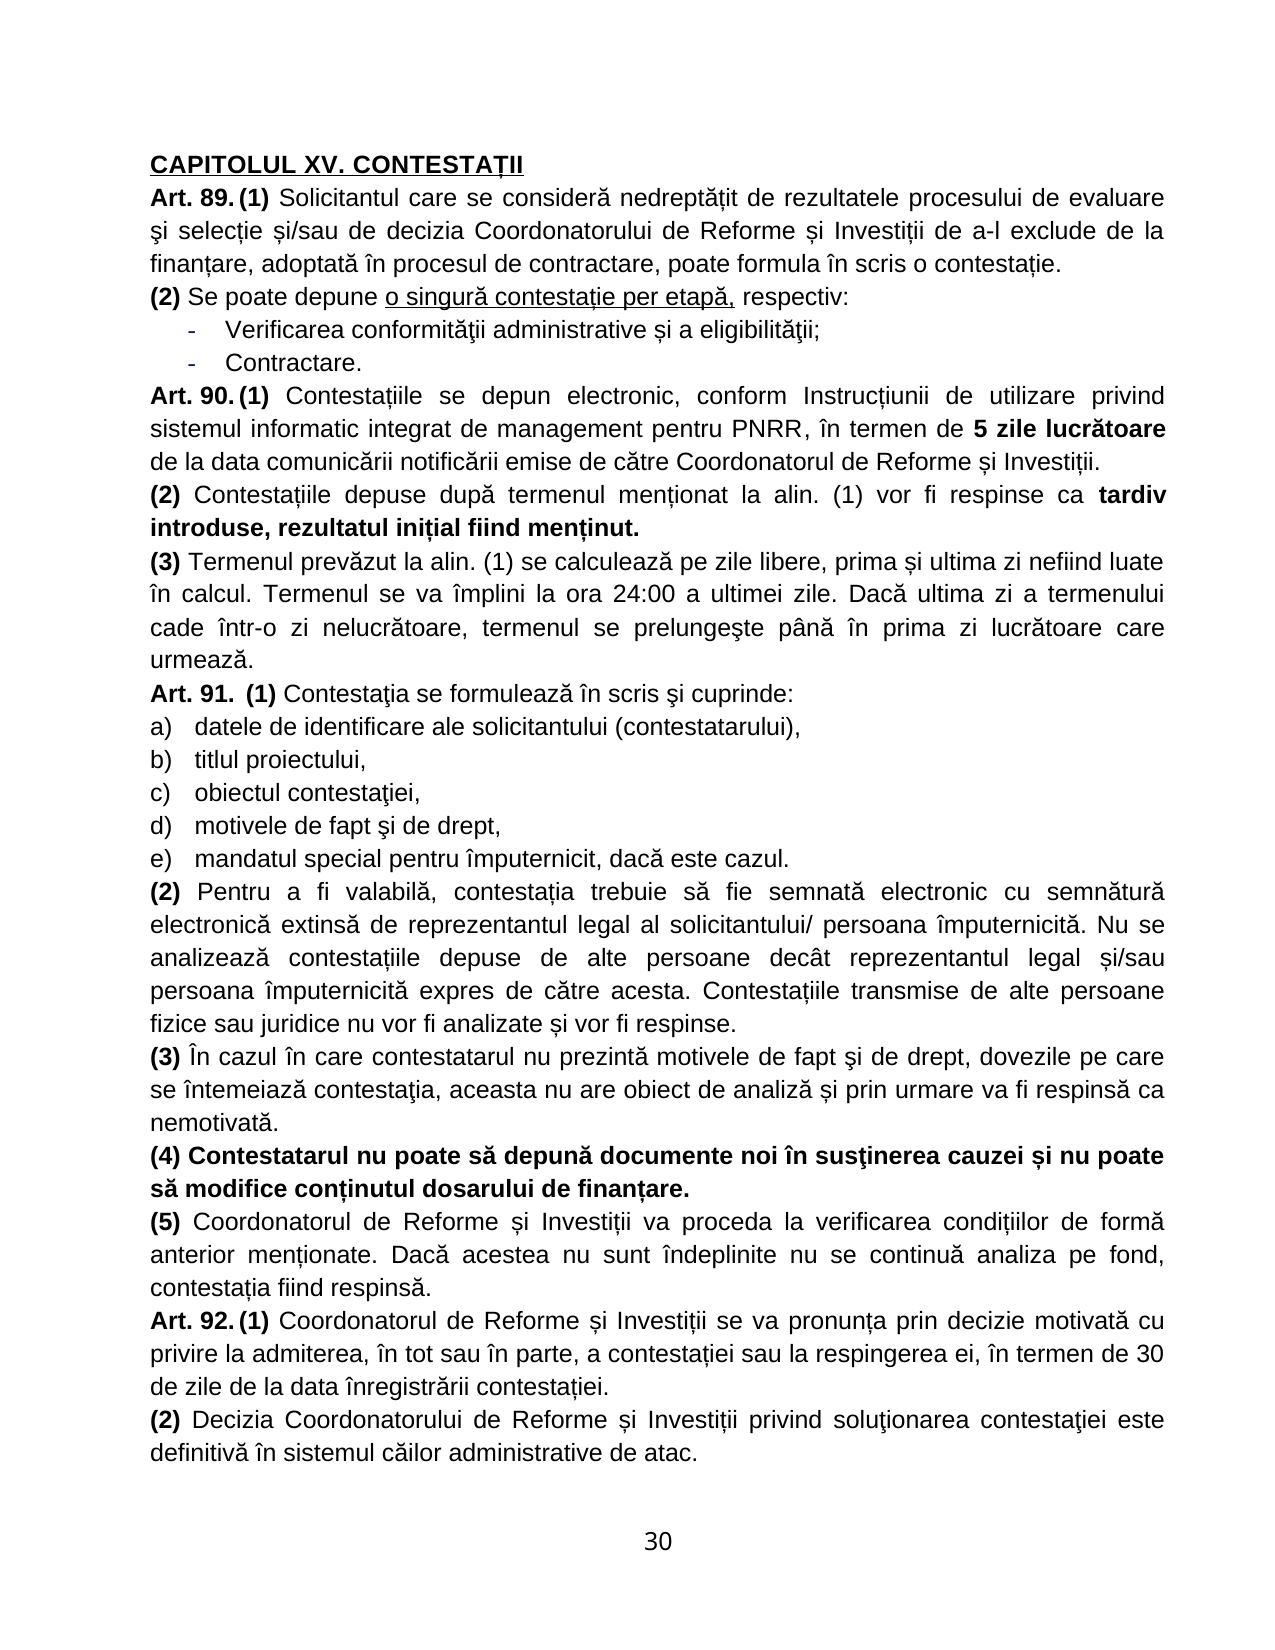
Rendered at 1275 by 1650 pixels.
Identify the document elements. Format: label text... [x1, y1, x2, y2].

list motivele de fapt şi de drept, [150, 811, 1167, 839]
list (1) Solicitantul care se consideră nedreptățit de rezultatele procesului de evaluare şi selecție și/sau de decizia Coordonatorului de Reforme și Investiții de a-l exclude de la finanțare, adoptată în procesul de contractare, poate formula în scris o contestație. [150, 183, 1167, 278]
list obiectul contestaţiei, [150, 778, 1167, 806]
text (3) În cazul în care contestatarul nu prezintă motivele de fapt şi de drept, dovezile pe care se întemeiază contestaţia, aceasta nu are obiect de analiză și prin urmare va fi respinsă ca nemotivată. [150, 1042, 1167, 1137]
list (1) Contestațiile se depun electronic, conform Instrucțiunii de utilizare privind sistemul informatic integrat de management pentru PNRR, în termen de 5 zile lucrătoare de la data comunicării notificării emise de către Coordonatorul de Reforme și Investiții. [150, 381, 1167, 476]
list (1) Contestaţia se formulează în scris şi cuprinde: [150, 678, 1167, 707]
list titlul proiectului, [150, 744, 1167, 773]
text (4) Contestatarul nu poate să depună documente noi în susţinerea cauzei și nu poate să modifice conținutul dosarului de finanțare. [150, 1141, 1167, 1203]
text (3) Termenul prevăzut la alin. (1) se calculează pe zile libere, prima și ultima zi nefiind luate în calcul. Termenul se va împlini la ora 24:00 a ultimei zile. Dacă ultima zi a termenului cade într-o zi nelucrătoare, termenul se prelungeşte până în prima zi lucrătoare care urmează. [150, 546, 1167, 674]
list (1) Coordonatorul de Reforme și Investiții se va pronunța prin decizie motivată cu privire la admiterea, în tot sau în parte, a contestației sau la respingerea ei, în termen de 30 de zile de la data înregistrării contestației. [150, 1306, 1167, 1401]
text (2) Decizia Coordonatorului de Reforme și Investiții privind soluţionarea contestaţiei este definitivă în sistemul căilor administrative de atac. [150, 1405, 1167, 1467]
list datele de identificare ale solicitantului (contestatarului), [150, 712, 1167, 740]
text (5) Coordonatorul de Reforme și Investiții va proceda la verificarea condițiilor de formă anterior menționate. Dacă acestea nu sunt îndeplinite nu se continuă analiza pe fond, contestația fiind respinsă. [150, 1207, 1167, 1302]
list Contractare. [187, 348, 1167, 377]
text (2) Se poate depune o singură contestație per etapă, respectiv: [150, 282, 1167, 311]
text (2) Contestațiile depuse după termenul menționat la alin. (1) vor fi respinse ca tardiv introduse, rezultatul inițial fiind menținut. [150, 480, 1167, 542]
text (2) Pentru a fi valabilă, contestația trebuie să fie semnată electronic cu semnătură electronică extinsă de reprezentantul legal al solicitantului/ persoana împuternicită. Nu se analizează contestațiile depuse de alte persoane decât reprezentantul legal și/sau persoana împuternicită expres de către acesta. Contestațiile transmise de alte persoane fizice sau juridice nu vor fi analizate și vor fi respinse. [150, 877, 1167, 1037]
subtitle CAPITOLUL XV. CONTESTAȚII [150, 150, 1167, 179]
list mandatul special pentru împuternicit, dacă este cazul. [150, 844, 1167, 872]
list Verificarea conformităţii administrative și a eligibilităţii; [187, 315, 1167, 344]
